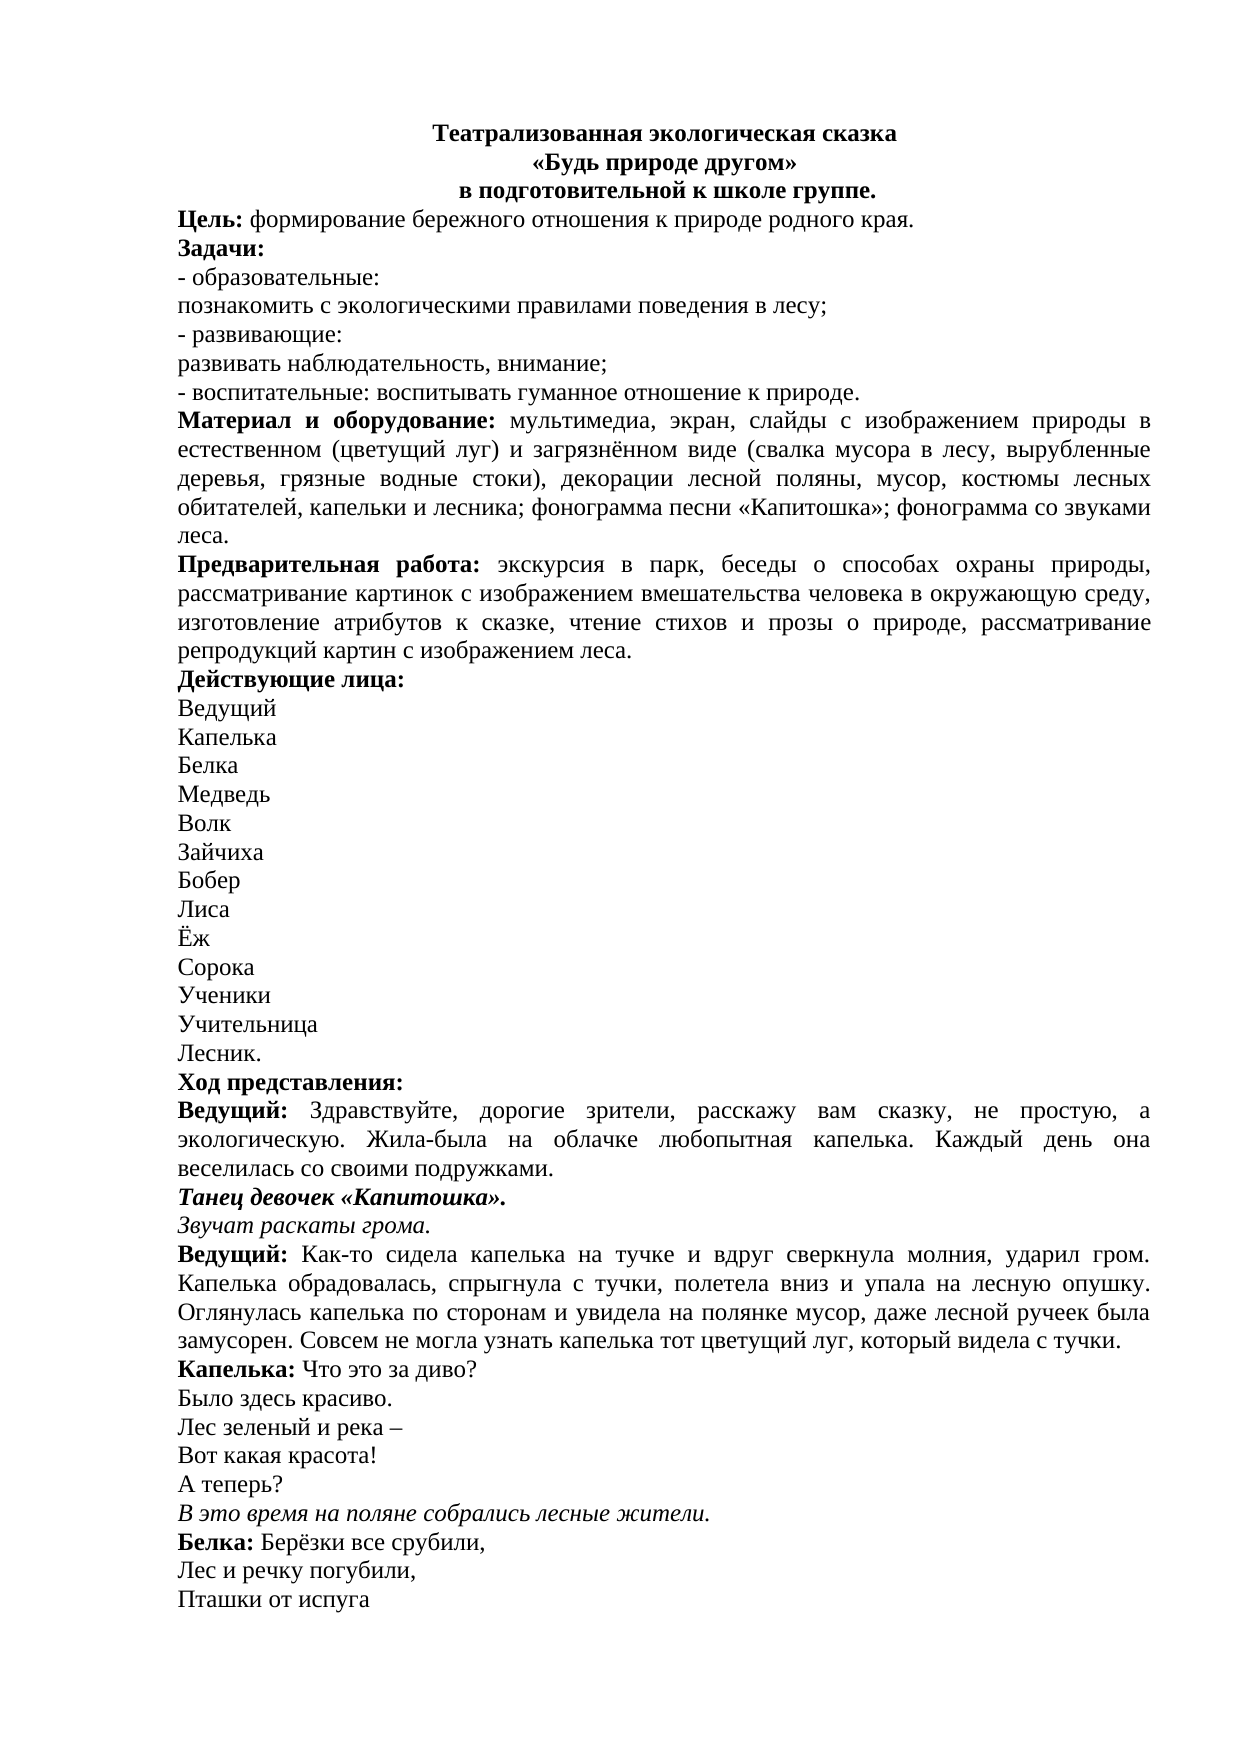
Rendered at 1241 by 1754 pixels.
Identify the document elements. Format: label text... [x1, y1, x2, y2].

text Волк [177, 808, 1152, 837]
text Танец девочек «Капитошка». [177, 1182, 1152, 1211]
text Было здесь красиво. [177, 1383, 1152, 1412]
text Лес и речку погубили, [177, 1556, 1152, 1584]
text - развивающие: [177, 319, 1152, 348]
text Вот какая красота! [177, 1441, 1152, 1469]
text Действующие лица: [177, 664, 1152, 693]
text Медведь [177, 779, 1152, 808]
text Белка [177, 751, 1152, 779]
text Ход представления: [177, 1067, 1152, 1096]
text В это время на поляне собрались лесные жители. [177, 1498, 1152, 1527]
text Ведущий: Как-то сидела капелька на тучке и вдруг сверкнула молния, ударил гром. Капелька обрадовалась, спрыгнула с тучки, полетела вниз и упала на лесную опушку. Оглянулась капелька по сторонам и увидела на полянке мусор, даже лесной ручеек была замусорен. Совсем не могла узнать капелька тот цветущий луг, который видела с тучки. [177, 1239, 1152, 1354]
text развивать наблюдательность, внимание; [177, 348, 1152, 377]
text Учительница [177, 1009, 1152, 1038]
text Цель: формирование бережного отношения к природе родного края. [177, 204, 1152, 233]
text Бобер [177, 866, 1152, 894]
text Ведущий: Здравствуйте, дорогие зрители, расскажу вам сказку, не простую, а экологическую. Жила-была на облачке любопытная капелька. Каждый день она веселилась со своими подружками. [177, 1096, 1152, 1182]
text Белка: Берёзки все срубили, [177, 1527, 1152, 1556]
text - образовательные: [177, 262, 1152, 291]
text Звучат раскаты грома. [177, 1211, 1152, 1239]
text Сорока [177, 952, 1152, 981]
text Зайчиха [177, 837, 1152, 866]
text А теперь? [177, 1469, 1152, 1498]
text Предварительная работа: экскурсия в парк, беседы о способах охраны природы, рассматривание картинок с изображением вмешательства человека в окружающую среду, изготовление атрибутов к сказке, чтение стихов и прозы о природе, рассматривание репродукций картин с изображением леса. [177, 549, 1152, 664]
text Капелька: Что это за диво? [177, 1354, 1152, 1383]
text Пташки от испуга [177, 1584, 1152, 1613]
text Театрализованная экологическая сказка [177, 118, 1152, 147]
text Ученики [177, 981, 1152, 1009]
text Задачи: [177, 233, 1152, 262]
text Лиса [177, 894, 1152, 923]
text Ведущий [177, 693, 1152, 722]
text в подготовительной к школе группе. [177, 176, 1152, 204]
text «Будь природе другом» [177, 147, 1152, 176]
text Ёж [177, 923, 1152, 952]
text Лес зеленый и река – [177, 1412, 1152, 1441]
text - воспитательные: воспитывать гуманное отношение к природе. [177, 377, 1152, 406]
text Лесник. [177, 1038, 1152, 1067]
text Материал и оборудование: мультимедиа, экран, слайды с изображением природы в естественном (цветущий луг) и загрязнённом виде (свалка мусора в лесу, вырубленные деревья, грязные водные стоки), декорации лесной поляны, мусор, костюмы лесных обитателей, капельки и лесника; фонограмма песни «Капитошка»; фонограмма со звуками леса. [177, 406, 1152, 549]
text познакомить с экологическими правилами поведения в лесу; [177, 291, 1152, 319]
text Капелька [177, 722, 1152, 751]
